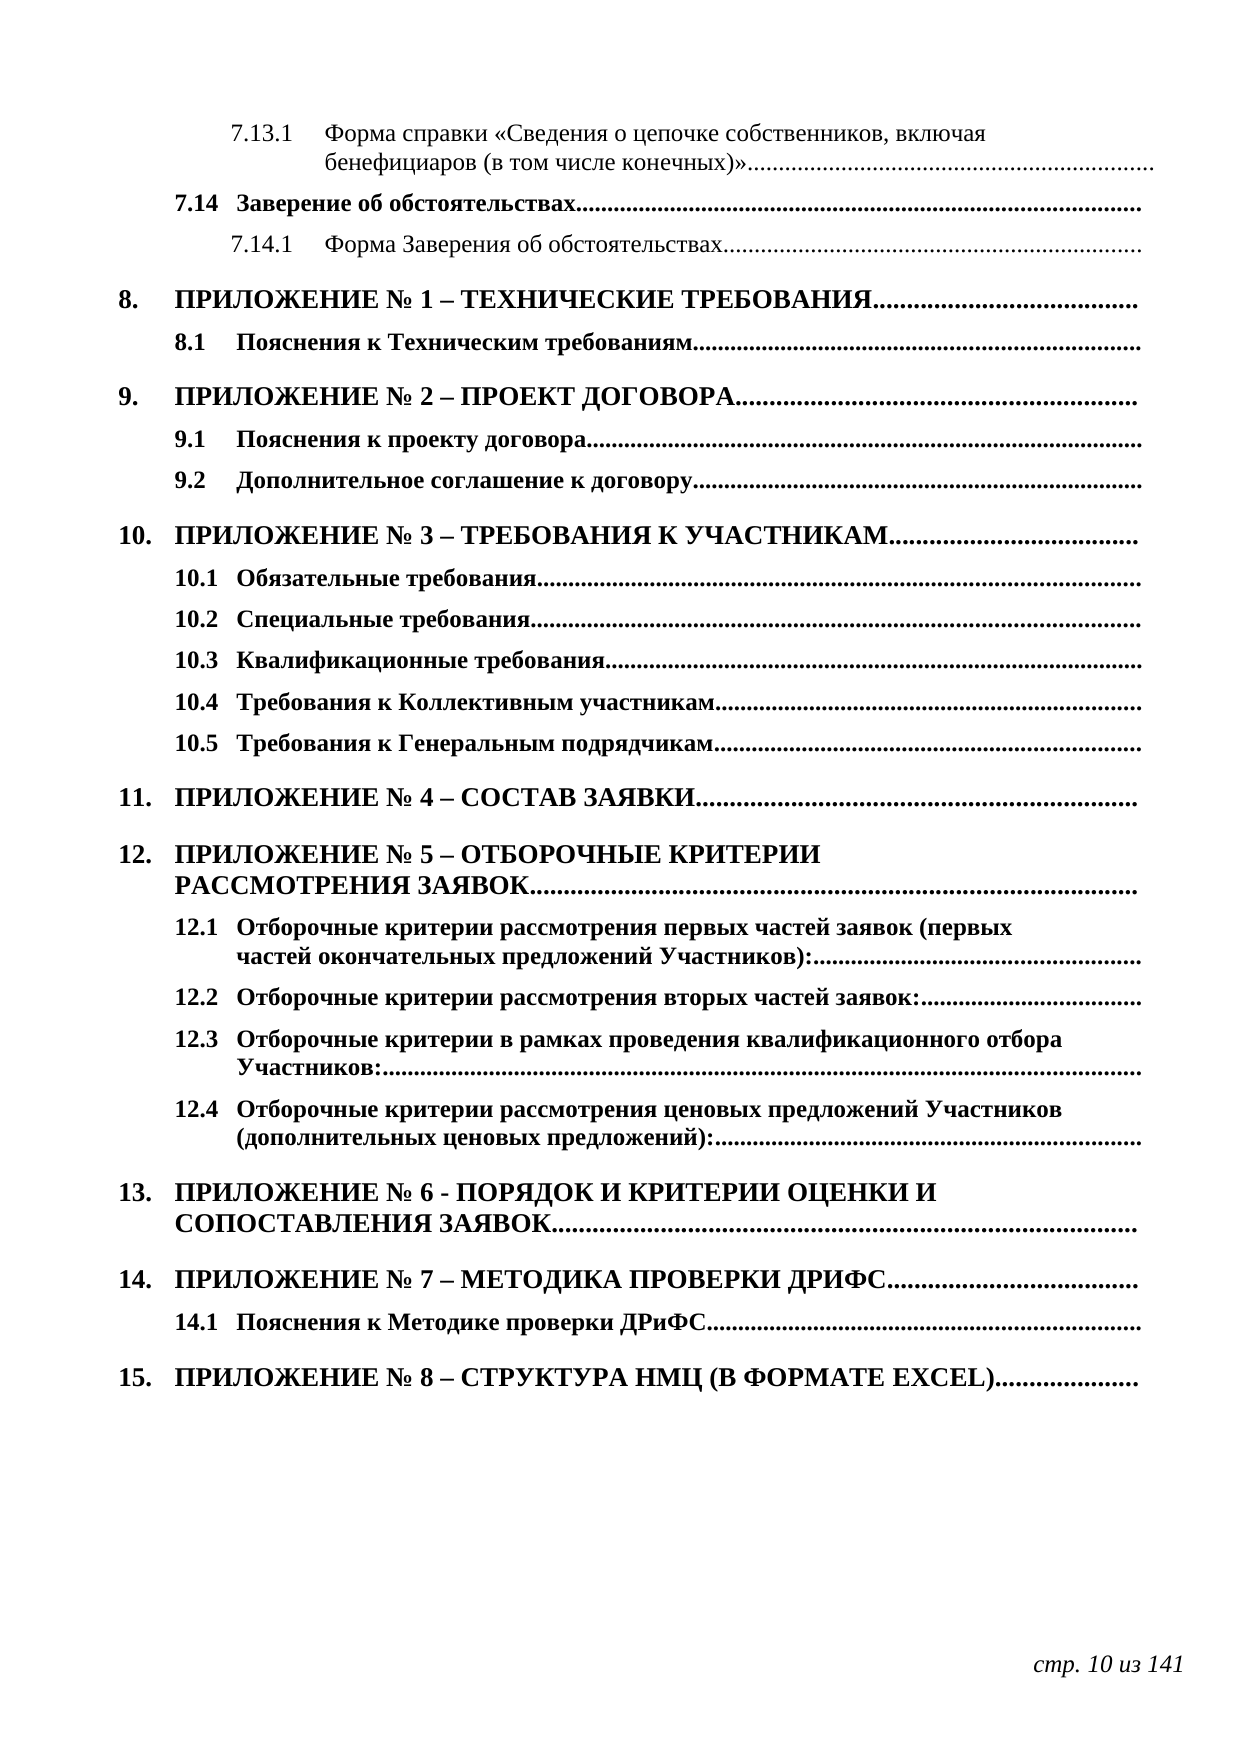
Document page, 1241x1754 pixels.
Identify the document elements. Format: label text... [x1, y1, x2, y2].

text 10.4 Требования к Коллективным участникам 124 [174, 687, 1093, 715]
text 12.2 Отборочные критерии рассмотрения вторых частей заявок: 130 [174, 982, 1093, 1011]
text 10.3 Квалификационные требования 123 [174, 645, 1093, 674]
text 12.4 Отборочные критерии рассмотрения ценовых предложений Участников (дополнительных ценовых предложений): 132 [174, 1094, 1093, 1151]
text 7.14.1 Форма Заверения об обстоятельствах 105 [230, 229, 1063, 258]
text 13. ПРИЛОЖЕНИЕ № 6 - ПОРЯДОК И КРИТЕРИИ ОЦЕНКИ И СОПОСТАВЛЕНИЯ ЗАЯВОК 135 [118, 1176, 1063, 1238]
text 12.3 Отборочные критерии в рамках проведения квалификационного отбора Участников: 132 [174, 1024, 1093, 1081]
text 9.2 Дополнительное соглашение к договору 112 [174, 465, 1093, 494]
text 10. ПРИЛОЖЕНИЕ № 3 – ТРЕБОВАНИЯ К УЧАСТНИКАМ 116 [118, 519, 1063, 550]
text 10.2 Специальные требования 122 [174, 604, 1093, 633]
text 12. ПРИЛОЖЕНИЕ № 5 – ОТБОРОЧНЫЕ КРИТЕРИИ РАССМОТРЕНИЯ ЗАЯВОК 128 [118, 838, 1063, 900]
text 14. ПРИЛОЖЕНИЕ № 7 – МЕТОДИКА ПРОВЕРКИ ДРИФС 139 [118, 1263, 1063, 1295]
text 10.1 Обязательные требования 116 [174, 563, 1093, 592]
text 11. ПРИЛОЖЕНИЕ № 4 – СОСТАВ ЗАЯВКИ 126 [118, 782, 1063, 813]
text 7.13.1 Форма справки «Сведения о цепочке собственников, включая бенефициаров (в том числе конечных)» 97 [230, 118, 1063, 176]
text 9.1 Пояснения к проекту договора 111 [174, 424, 1093, 453]
text 9. ПРИЛОЖЕНИЕ № 2 – ПРОЕКТ ДОГОВОРА 111 [118, 381, 1063, 412]
text 7.14 Заверение об обстоятельствах 105 [174, 188, 1093, 217]
text 15. ПРИЛОЖЕНИЕ № 8 – СТРУКТУРА НМЦ (в формате Excel) 140 [118, 1361, 1063, 1392]
text 14.1 Пояснения к Методике проверки ДРиФС 139 [174, 1307, 1093, 1336]
text 8.1 Пояснения к Техническим требованиям 110 [174, 327, 1093, 356]
text 10.5 Требования к Генеральным подрядчикам 124 [174, 728, 1093, 757]
text 12.1 Отборочные критерии рассмотрения первых частей заявок (первых частей окончательных предложений Участников): 128 [174, 912, 1093, 970]
text 8. ПРИЛОЖЕНИЕ № 1 – ТЕХНИЧЕСКИЕ ТРЕБОВАНИЯ 110 [118, 283, 1063, 314]
